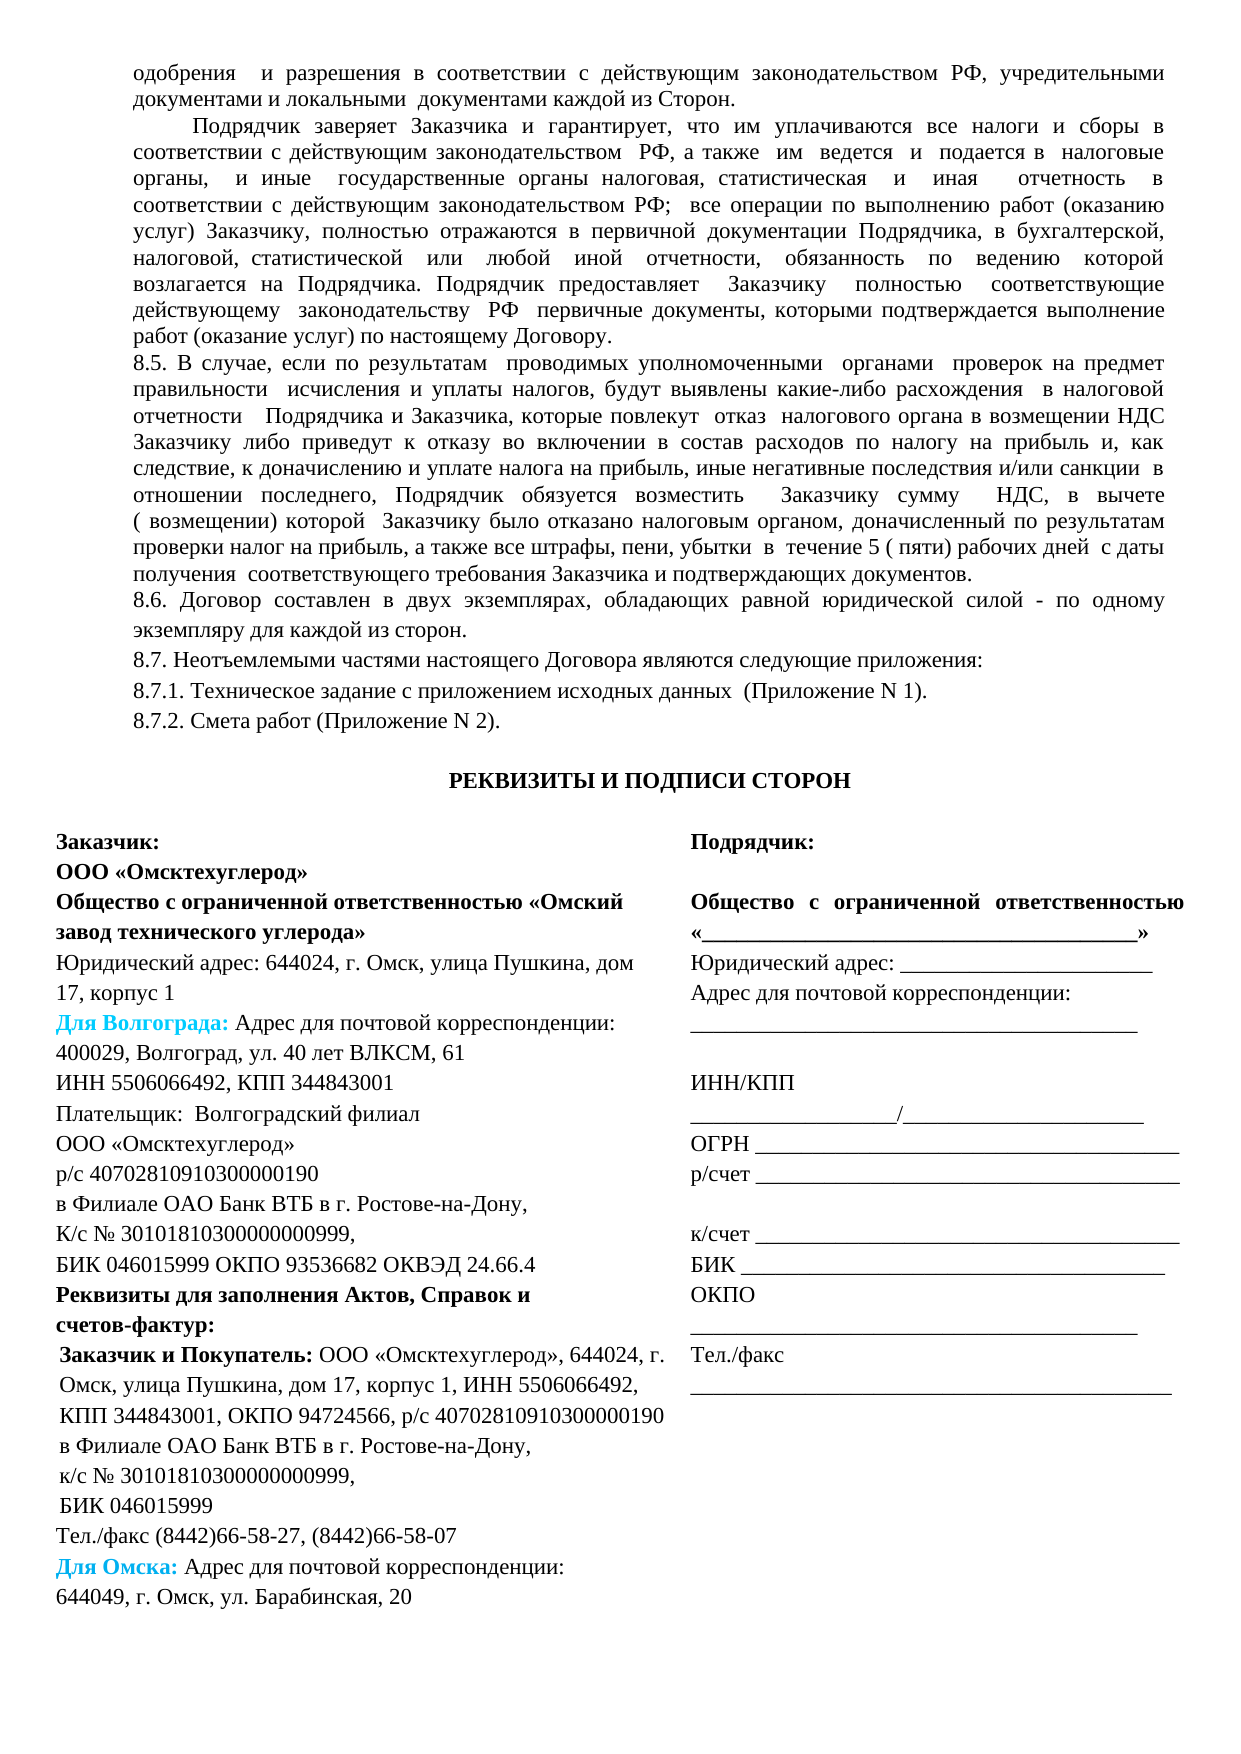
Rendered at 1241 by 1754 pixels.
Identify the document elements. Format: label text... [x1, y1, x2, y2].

text 8.7.1. Техническое задание с приложением исходных данных (Приложение N 1). [133, 677, 1166, 703]
text 8.5. В случае, если по результатам проводимых уполномоченными органами проверок на предмет правильности исчисления и уплаты налогов, будут выявлены какие-либо расхождения в налоговой отчетности Подрядчика и Заказчика, которые повлекут отказ налогового органа в возмещении НДС Заказчику либо приведут к отказу во включении в состав расходов по налогу на прибыль и, как следствие, к доначислению и уплате налога на прибыль, иные негативные последствия и/или санкции в отношении последнего, Подрядчик обязуется возместить Заказчику сумму НДС, в вычете ( возмещении) которой Заказчику было отказано налоговым органом, доначисленный по результатам проверки налог на прибыль, а также все штрафы, пени, убытки в течение 5 ( пяти) рабочих дней с даты получения соответствующего требования Заказчика и подтверждающих документов. [133, 349, 1166, 586]
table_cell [44, 888, 679, 1613]
table_header Заказчик: ООО «Омсктехуглерод» [44, 828, 679, 888]
text 8.7. Неотъемлемыми частями настоящего Договора являются следующие приложения: [133, 647, 1166, 673]
text РЕКВИЗИТЫ И ПОДПИСИ СТОРОН [133, 767, 1166, 794]
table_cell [679, 888, 1196, 1613]
text Подрядчик заверяет Заказчика и гарантирует, что им уплачиваются все налоги и сборы в соответствии с действующим законодательством РФ, а также им ведется и подается в налоговые органы, и иные государственные органы налоговая, статистическая и иная отчетность в соответствии с действующим законодательством РФ; все операции по выполнению работ (оказанию услуг) Заказчику, полностью отражаются в первичной документации Подрядчика, в бухгалтерской, налоговой, статистической или любой иной отчетности, обязанность по ведению которой возлагается на Подрядчика. Подрядчик предоставляет Заказчику полностью соответствующие действующему законодательству РФ первичные документы, которыми подтверждается выполнение работ (оказание услуг) по настоящему Договору. [133, 112, 1166, 349]
text одобрения и разрешения в соответствии с действующим законодательством РФ, учредительными документами и локальными документами каждой из Сторон. [133, 59, 1166, 112]
text 8.6. Договор составлен в двух экземплярах, обладающих равной юридической силой - по одному экземпляру для каждой из сторон. [133, 586, 1166, 643]
text 8.7.2. Смета работ (Приложение N 2). [133, 707, 1166, 733]
table_header Подрядчик: [679, 828, 1196, 888]
